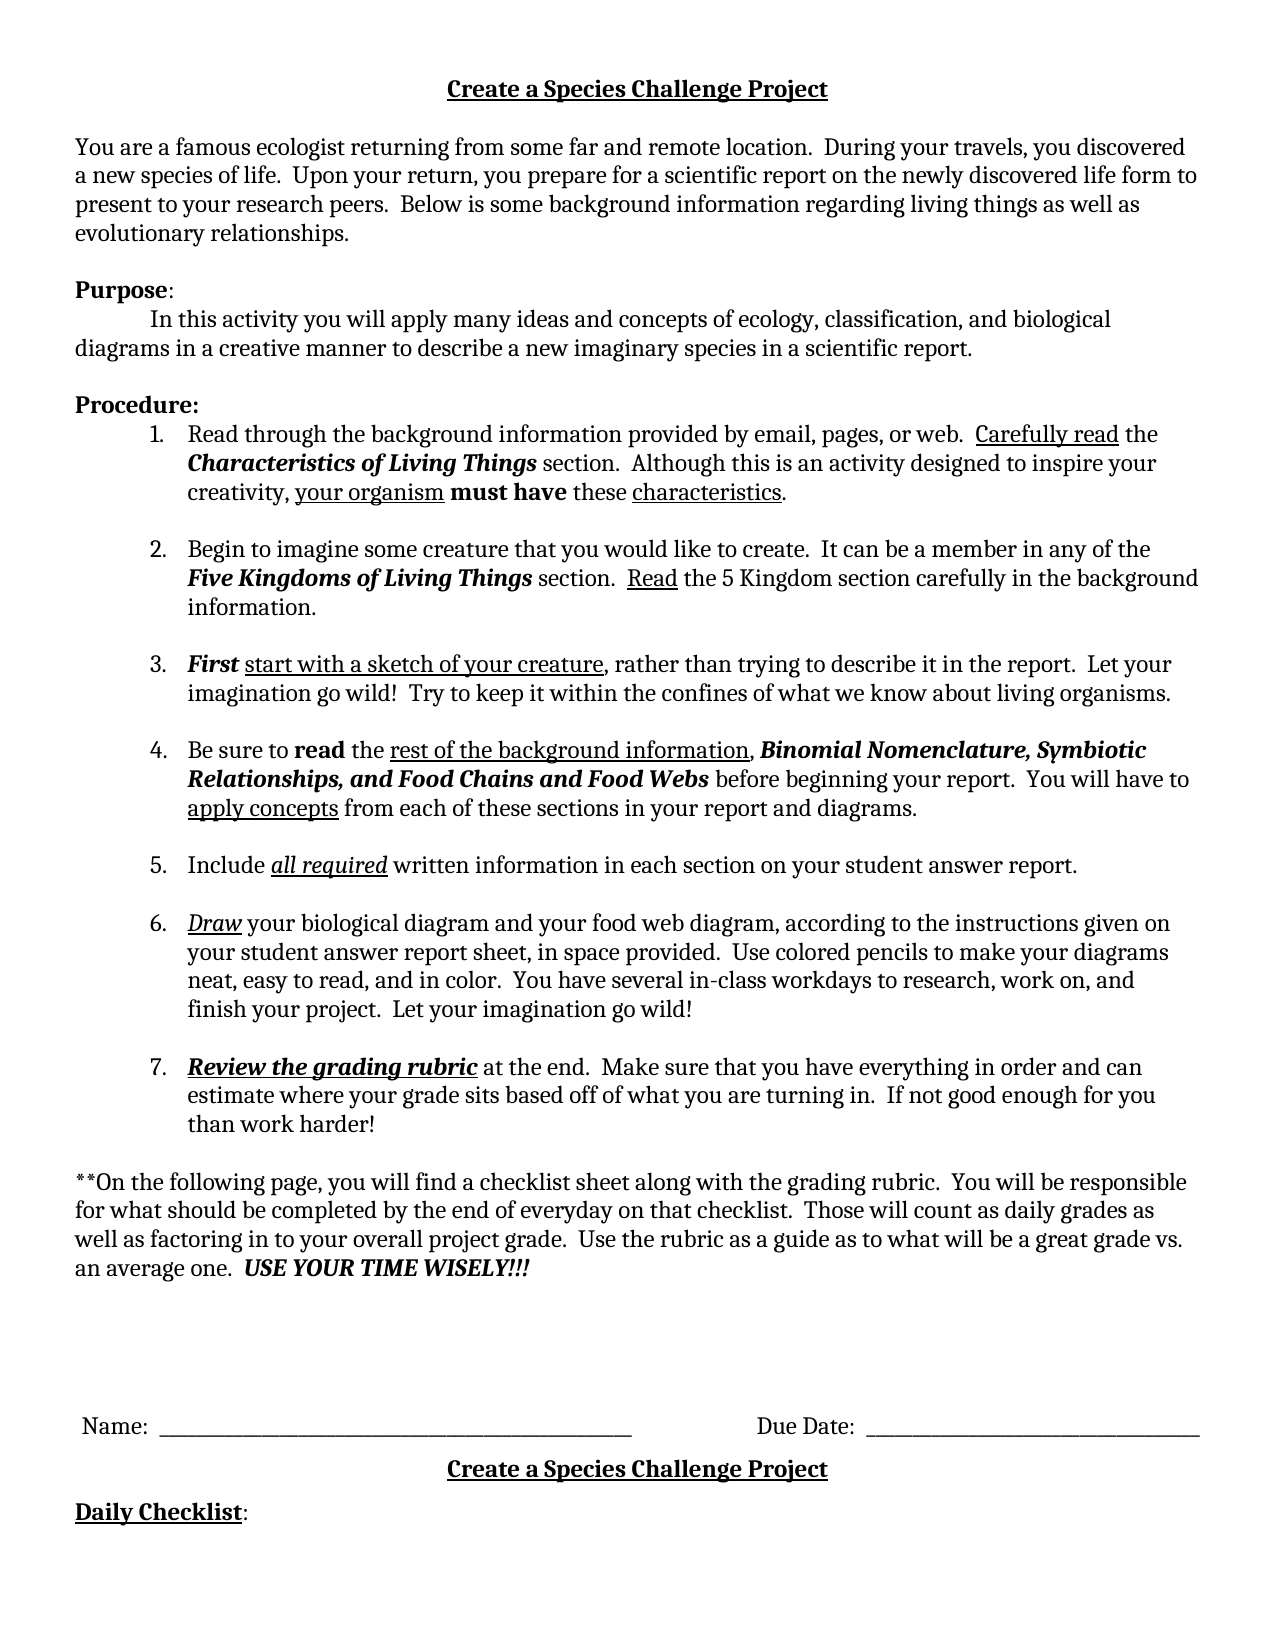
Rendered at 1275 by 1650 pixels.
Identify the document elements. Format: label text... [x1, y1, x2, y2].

list Review the grading rubric at the end. Make sure that you have everything in order and can estimate where your grade sits based off of what you are turning in. If not good enough for you than work harder! [150, 1052, 1200, 1139]
text In this activity you will apply many ideas and concepts of ecology, classification, and biological diagrams in a creative manner to describe a new imaginary species in a scientific report. [75, 305, 1200, 362]
text Create a Species Challenge Project [75, 75, 1200, 104]
text Create a Species Challenge Project [75, 1455, 1200, 1484]
text Name: ___________________________________________________ Due Date: ____________________________________ [75, 1412, 1200, 1441]
text Purpose: [75, 276, 1200, 305]
text Daily Checklist: [75, 1498, 1200, 1527]
text Procedure: [75, 391, 1200, 420]
list Draw your biological diagram and your food web diagram, according to the instructions given on your student answer report sheet, in space provided. Use colored pencils to make your diagrams neat, easy to read, and in color. You have several in-class workdays to research, work on, and finish your project. Let your imagination go wild! [150, 909, 1200, 1024]
text You are a famous ecologist returning from some far and remote location. During your travels, you discovered a new species of life. Upon your return, you prepare for a scientific report on the newly discovered life form to present to your research peers. Below is some background information regarding living things as well as evolutionary relationships. [75, 132, 1200, 247]
list Include all required written information in each section on your student answer report. [150, 851, 1200, 880]
text **On the following page, you will find a checklist sheet along with the grading rubric. You will be responsible for what should be completed by the end of everyday on that checklist. Those will count as daily grades as well as factoring in to your overall project grade. Use the rubric as a guide as to what will be a great grade vs. an average one. USE YOUR TIME WISELY!!! [75, 1167, 1200, 1282]
list Be sure to read the rest of the background information, Binomial Nomenclature, Symbiotic Relationships, and Food Chains and Food Webs before beginning your report. You will have to apply concepts from each of these sections in your report and diagrams. [150, 736, 1200, 822]
list First start with a sketch of your creature, rather than trying to describe it in the report. Let your imagination go wild! Try to keep it within the confines of what we know about living organisms. [150, 650, 1200, 707]
list Begin to imagine some creature that you would like to create. It can be a member in any of the Five Kingdoms of Living Things section. Read the 5 Kingdom section carefully in the background information. [150, 535, 1200, 621]
list Read through the background information provided by email, pages, or web. Carefully read the Characteristics of Living Things section. Although this is an activity designed to inspire your creativity, your organism must have these characteristics. [150, 420, 1200, 506]
